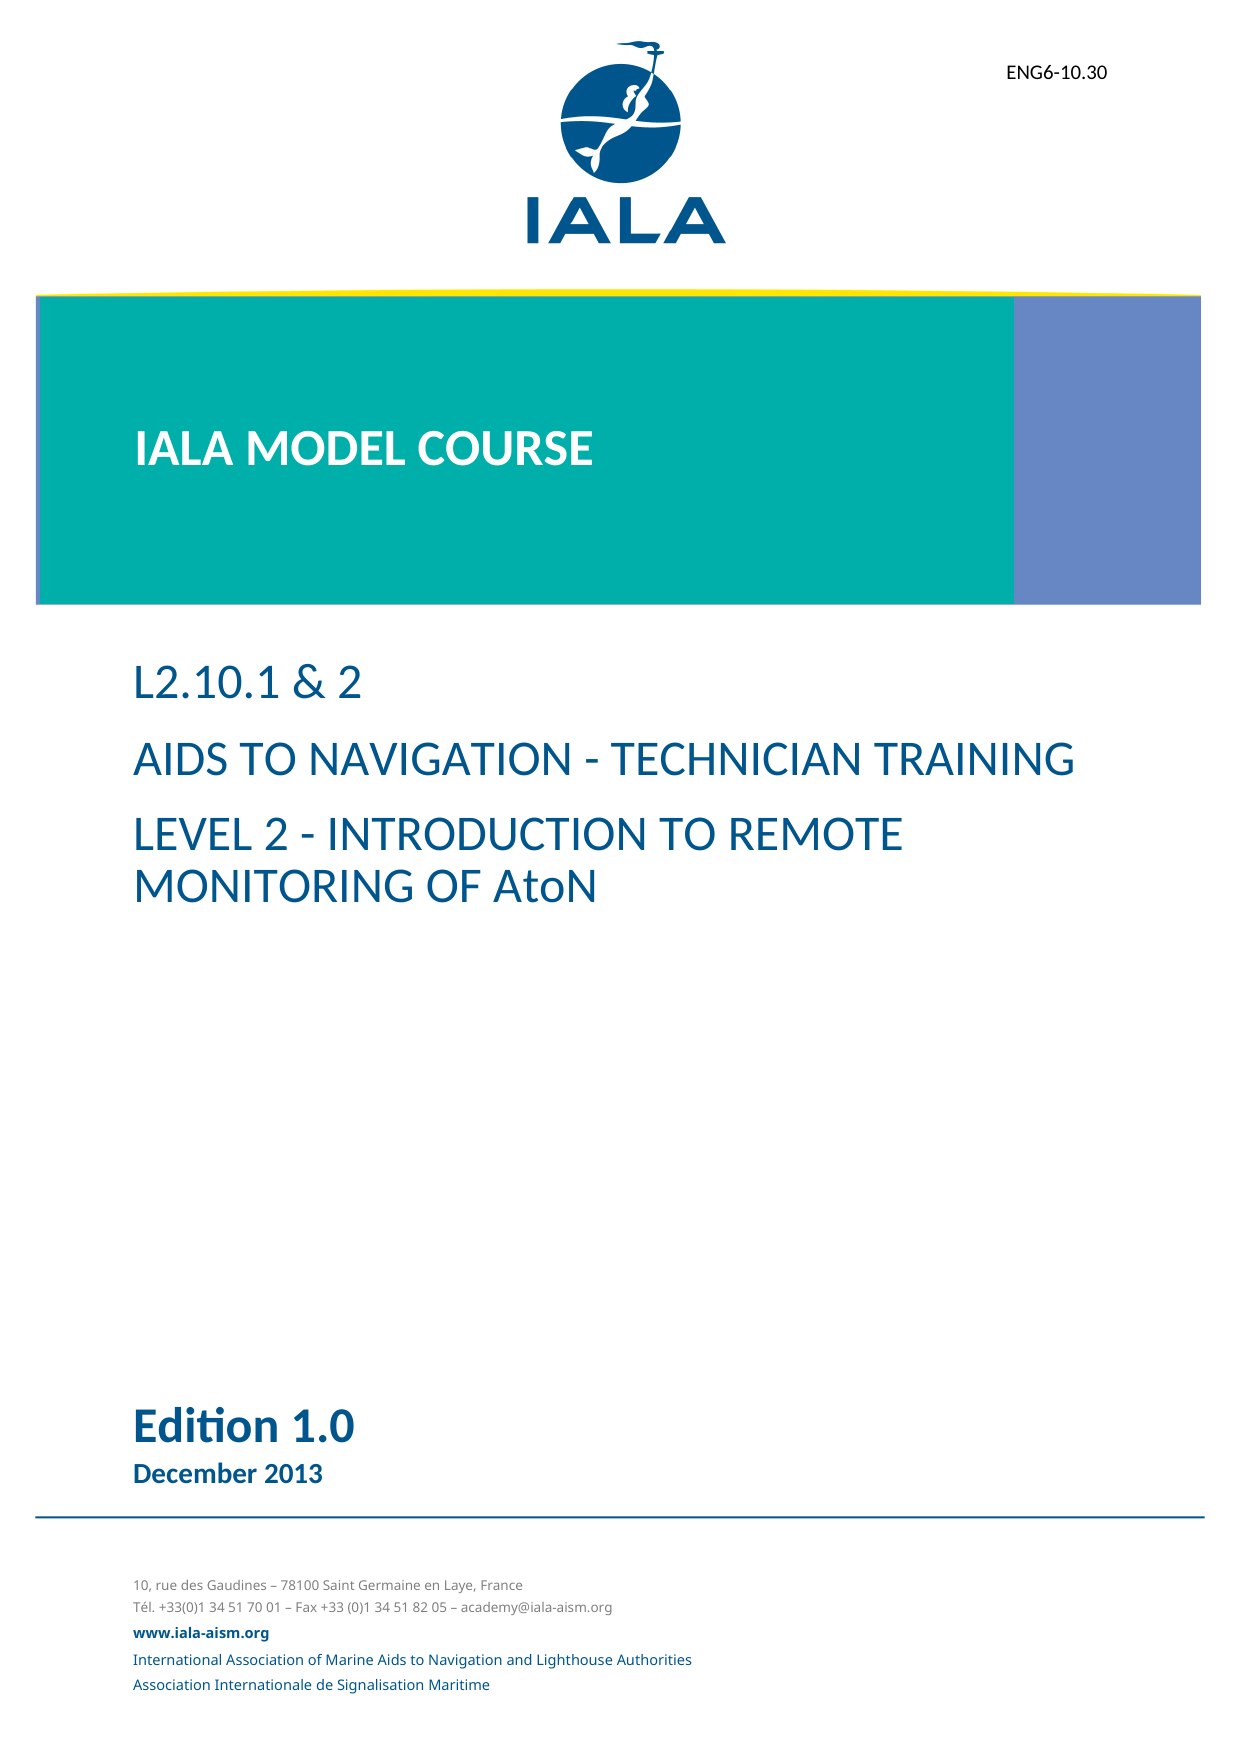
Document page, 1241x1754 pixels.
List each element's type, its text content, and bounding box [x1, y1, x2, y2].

text Edition 1.0 [133, 1394, 1107, 1455]
text December 2013 [133, 1455, 1107, 1491]
text AIDS TO NAVIGATION - Technician Training [133, 733, 1107, 786]
table_header IALA Model Course [40, 297, 1014, 604]
text Level 2 - Introduction to remote monitoring of AtoN [133, 808, 1107, 913]
text L2.10.1 & 2 [133, 649, 1107, 711]
picture [0, 29, 1240, 616]
